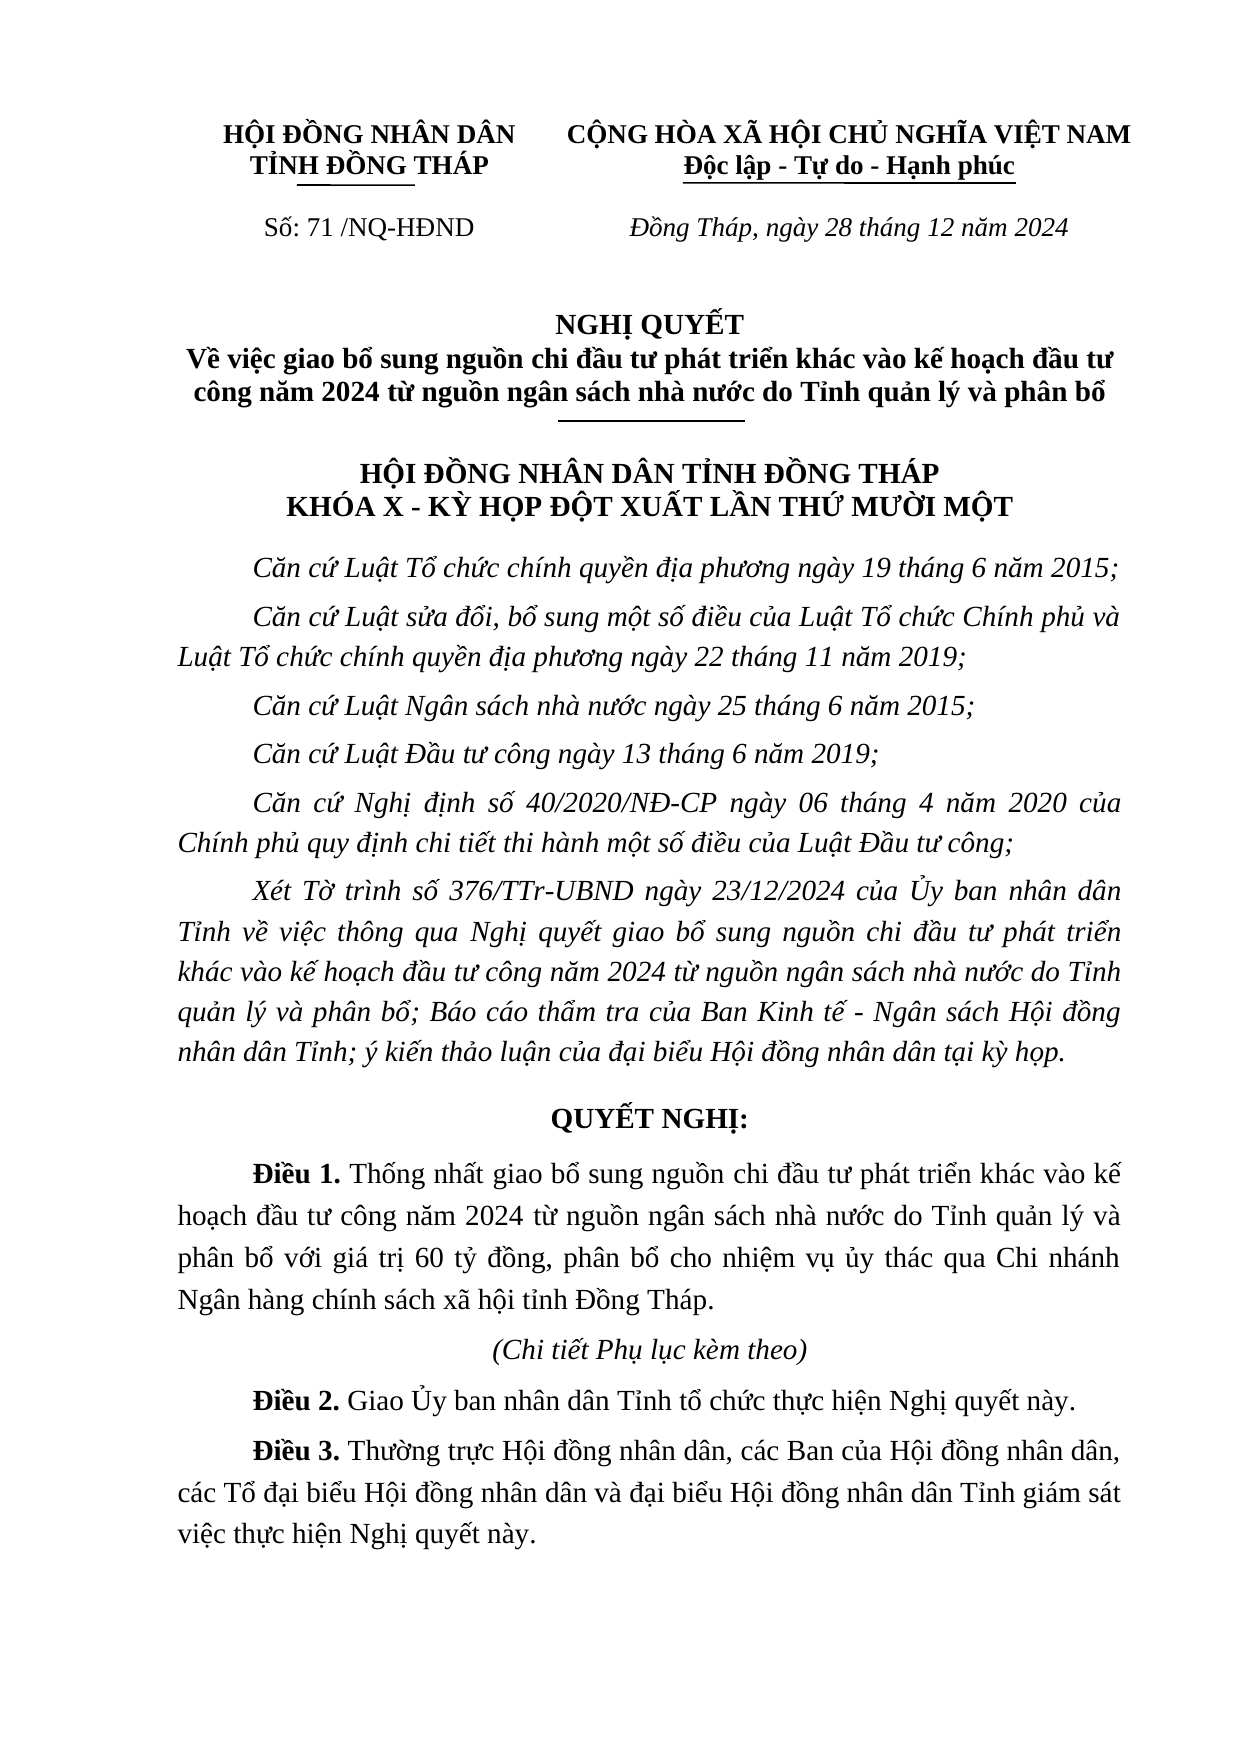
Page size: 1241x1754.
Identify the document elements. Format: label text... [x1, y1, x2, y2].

table_header CỘNG HÒA XÃ HỘI CHỦ NGHĨA VIỆT [546, 118, 1152, 149]
text Điều 2. Giao Ủy ban nhân dân Tỉnh tổ chức thực hiện Nghị quyết này. [177, 1383, 1122, 1416]
text Căn cứ Luật Đầu tư công ngày 13 tháng 6 năm 2019; [177, 736, 1122, 770]
table_cell Đồng Tháp, ngày 28 tháng 12 năm 2024 [546, 212, 1152, 274]
table_header HỘI ĐỒNG NHÂN DÂN [192, 118, 546, 149]
text Điều 3. Thường trực Hội đồng nhân dân, các Ban của Hội đồng nhân dân, các Tổ đại biểu Hội đồng nhân dân và đại biểu Hội đồng nhân dân Tỉnh giám sát việc thực hiện Nghị quyết này. [177, 1433, 1122, 1550]
text KHÓA X - KỲ HỌP ĐỘT XUẤT LẦN THỨ MƯỜI MỘT [177, 489, 1122, 523]
text Căn cứ Luật Ngân sách nhà nước ngày 25 tháng 6 năm 2015; [177, 688, 1122, 721]
text NGHỊ QUYẾT [177, 307, 1122, 341]
text (Chi tiết Phụ lục kèm theo) [177, 1332, 1122, 1366]
table_cell [546, 180, 1152, 212]
table_cell Số: 71 /NQ-HĐND [192, 212, 546, 274]
table_cell [192, 180, 546, 212]
text Điều 1. Thống nhất giao bổ sung nguồn chi đầu tư phát triển khác vào kế hoạch đầu tư công năm 2024 từ nguồn ngân sách nhà nước do Tỉnh quản lý và phân bổ với giá trị 60 tỷ đồng, phân bổ cho nhiệm vụ ủy thác qua Chi nhánh Ngân hàng chính sách xã hội tỉnh Đồng Tháp. [177, 1157, 1122, 1316]
table_cell TỈNH ĐỒNG THÁP [192, 149, 546, 180]
text Xét Tờ trình số 376/TTr-UBND ngày 23/12/2024 của Ủy ban nhân dân Tỉnh về việc thông qua Nghị quyết giao bổ sung nguồn chi đầu tư phát triển khác vào kế hoạch đầu tư công năm 2024 từ nguồn ngân sách nhà nước do Tỉnh quản lý và phân bổ; Báo cáo thẩm tra của Ban Kinh tế - Ngân sách Hội đồng nhân dân Tỉnh; ý kiến thảo luận của đại biểu Hội đồng nhân dân tại kỳ họp. [177, 873, 1122, 1068]
text QUYẾT NGHỊ: [177, 1101, 1122, 1135]
text HỘI ĐỒNG NHÂN DÂN TỈNH ĐỒNG THÁP [177, 456, 1122, 489]
table_cell Độc lập - Tự do - Hạnh phúc [546, 149, 1152, 180]
text Căn cứ Nghị định số 40/2020/NĐ-CP ngày 06 tháng 4 năm 2020 của Chính phủ quy định chi tiết thi hành một số điều của Luật Đầu tư công; [177, 785, 1122, 858]
text Về việc giao bổ sung nguồn chi đầu tư phát triển khác vào kế hoạch đầu tư công năm 2024 từ nguồn ngân sách nhà nước do Tỉnh quản lý và phân bổ [177, 341, 1122, 408]
text Căn cứ Luật sửa đổi, bổ sung một số điều của Luật Tổ chức Chính phủ và Luật Tổ chức chính quyền địa phương ngày 22 tháng 11 năm 2019; [177, 599, 1122, 673]
text Căn cứ Luật Tổ chức chính quyền địa phương ngày 19 tháng 6 năm 2015; [177, 550, 1122, 584]
